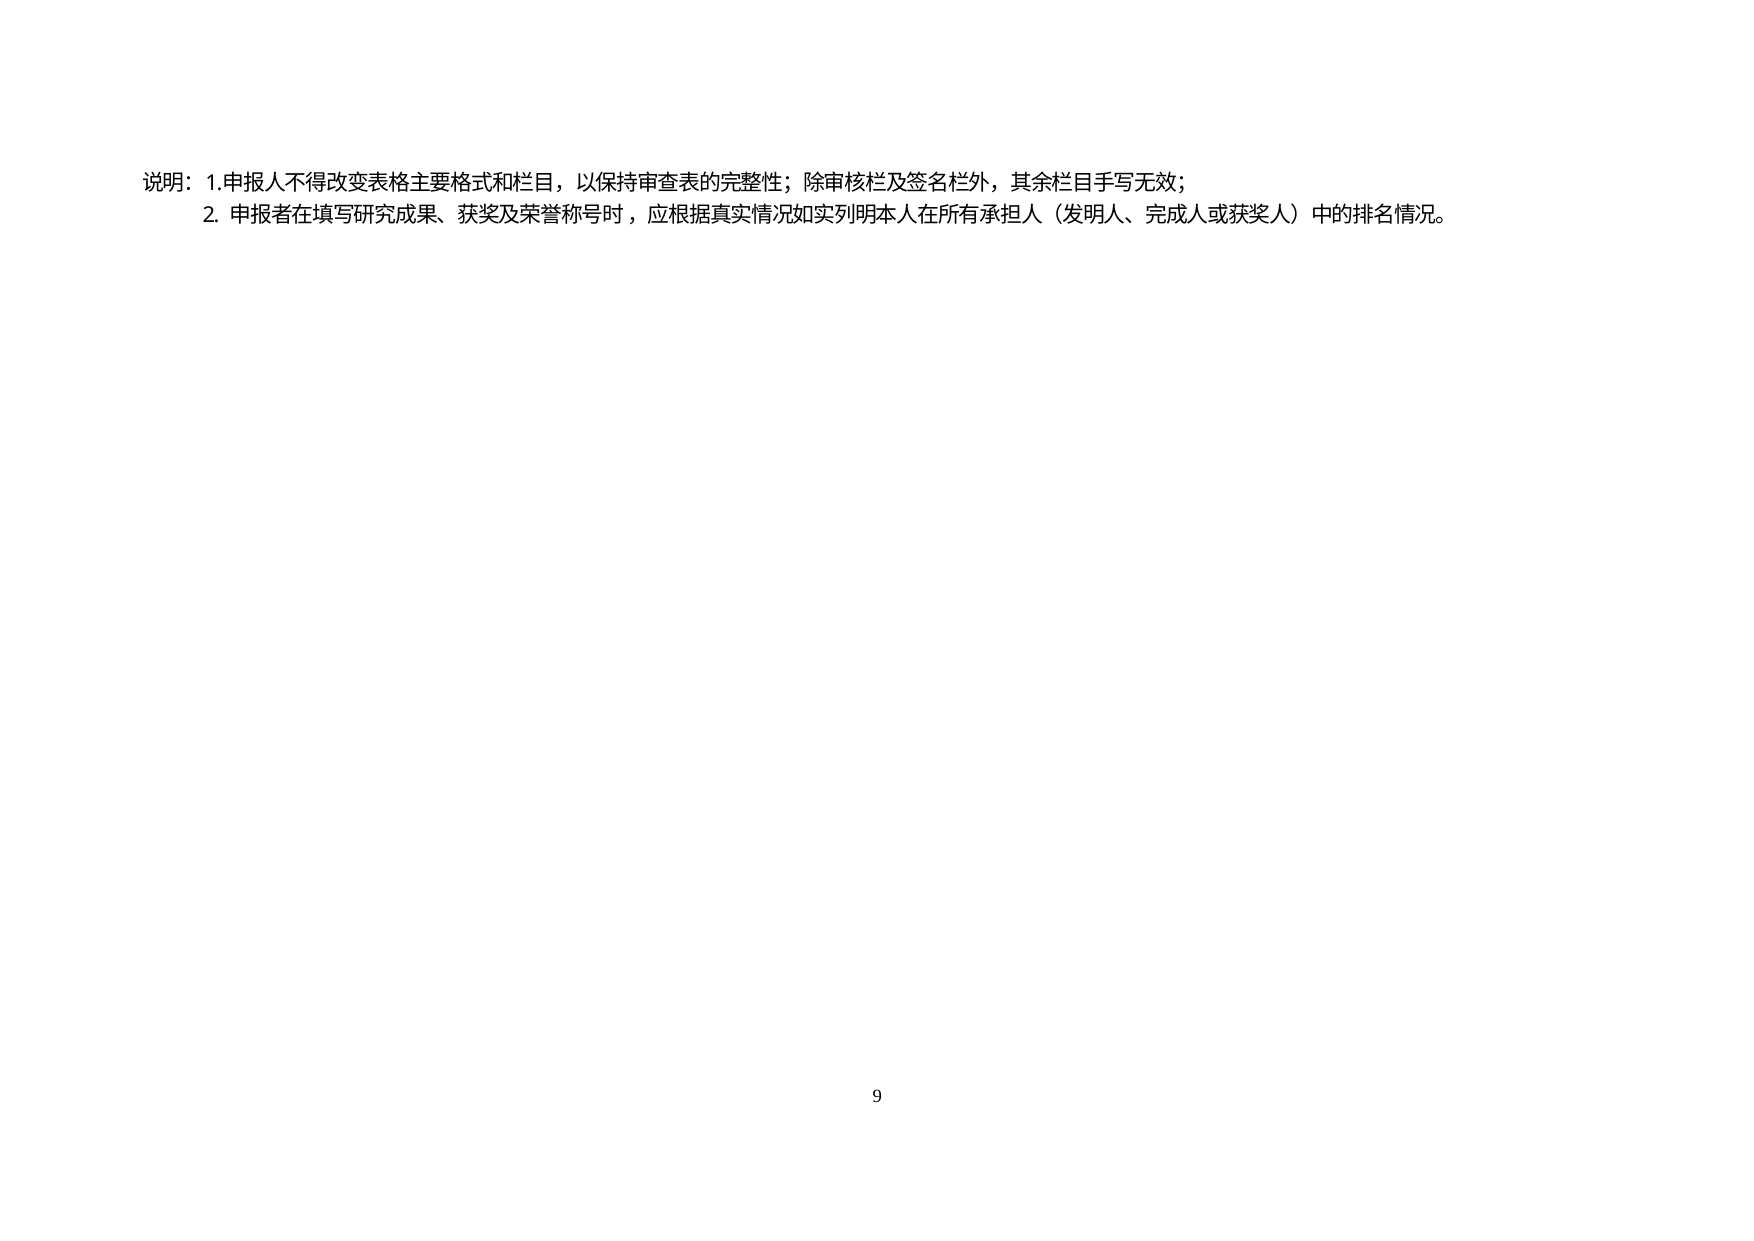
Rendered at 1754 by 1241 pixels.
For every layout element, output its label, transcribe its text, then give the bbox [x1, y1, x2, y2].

text 说明：1.申报人不得改变表格主要格式和栏目，以保持审查表的完整性；除审核栏及签名栏外，其余栏目手写无效； [142, 164, 1612, 197]
list 申报者在填写研究成果、获奖及荣誉称号时 ，应根据真实情况如实列明本人在所有承担人（发明人、完成人或获奖人）中的排名情况。 [202, 197, 1612, 229]
